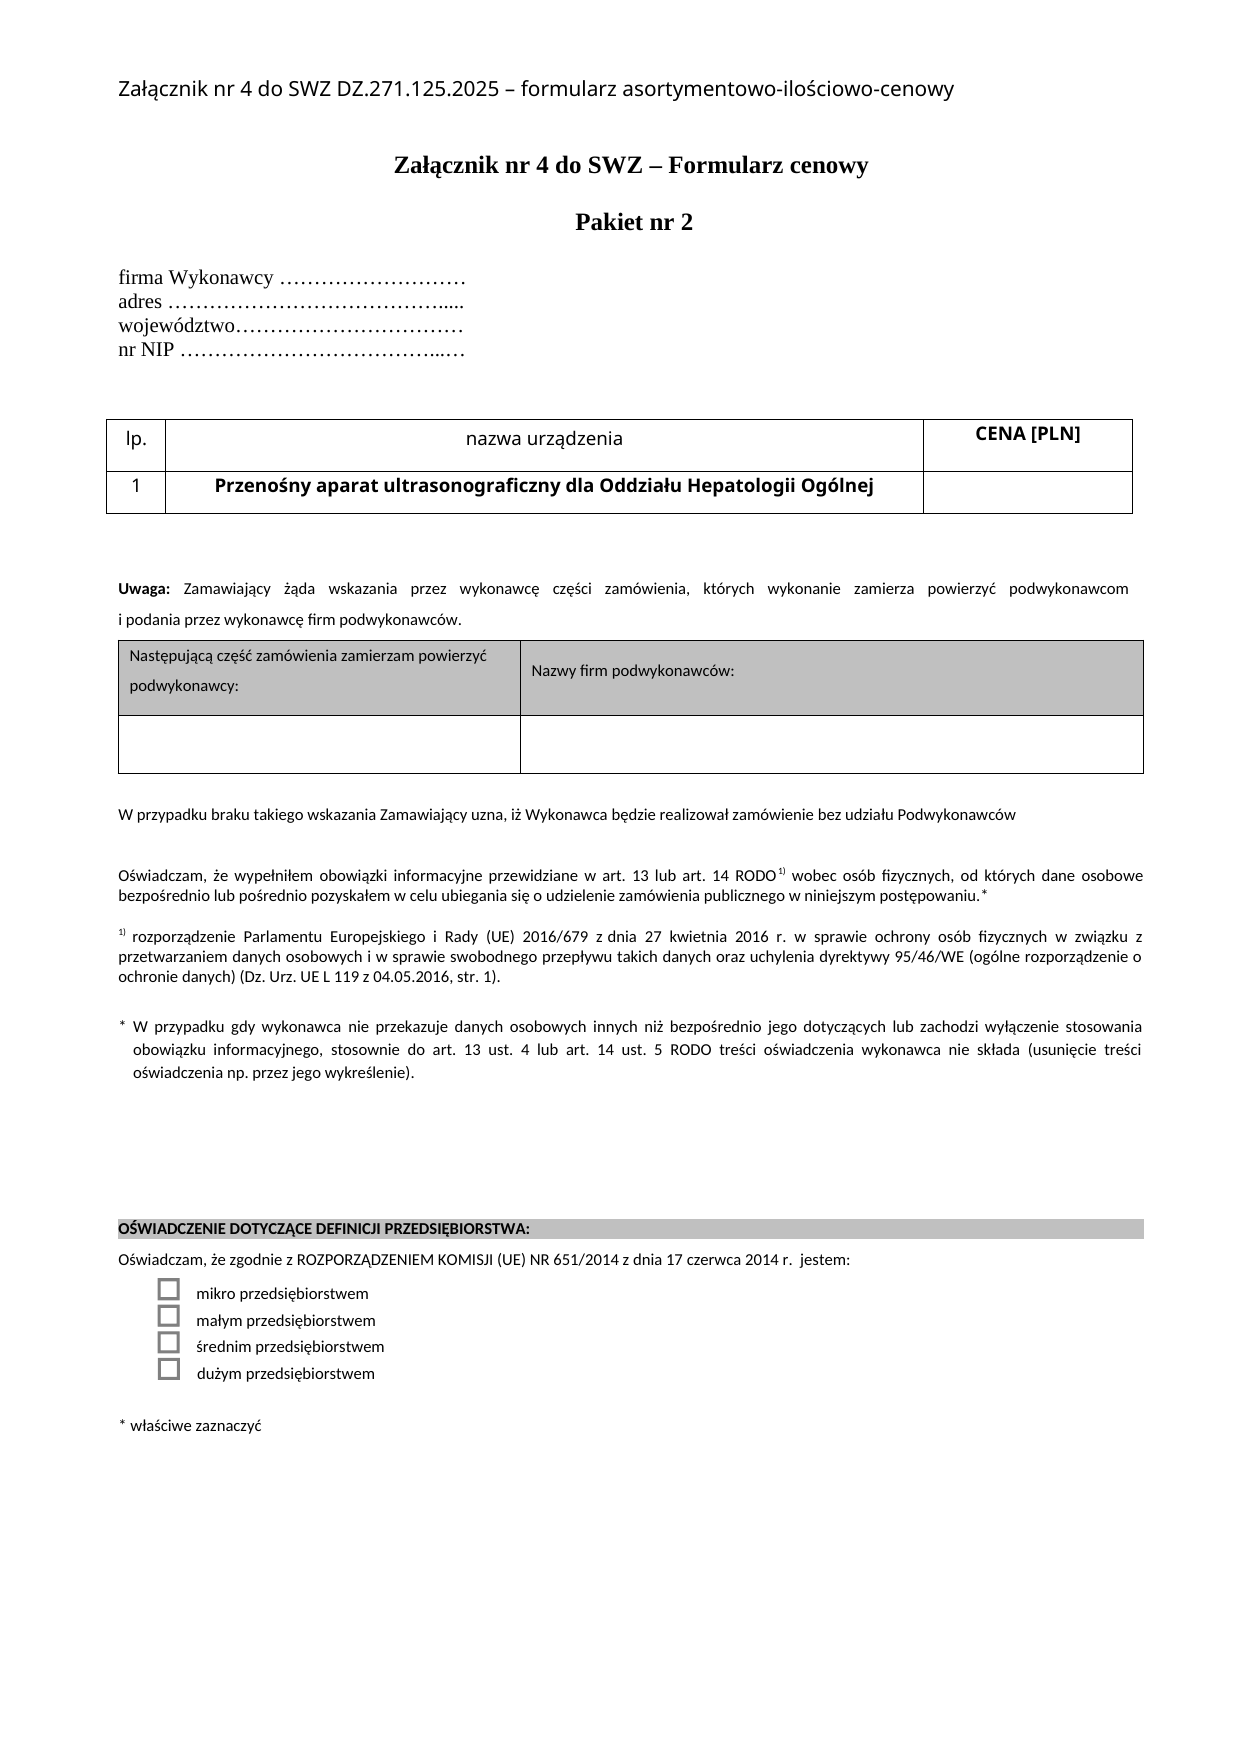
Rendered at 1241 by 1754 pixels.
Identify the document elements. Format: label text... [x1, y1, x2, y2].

table_cell [521, 716, 1143, 773]
table_cell [924, 472, 1132, 513]
text Pakiet nr 2 [118, 207, 1144, 236]
table_header CENA [PLN] [924, 420, 1132, 471]
table_cell Przenośny aparat ultrasonograficzny dla Oddziału Hepatologii Ogólnej [166, 472, 923, 513]
text adres …………………………………..... [118, 289, 1144, 313]
text 1) rozporządzenie Parlamentu Europejskiego i Rady (UE) 2016/679 z dnia 27 kwietnia 2016 r. w sprawie ochrony osób fizycznych w związku z przetwarzaniem danych osobowych i w sprawie swobodnego przepływu takich danych oraz uchylenia dyrektywy 95/46/WE (ogólne rozporządzenie o ochronie danych) (Dz. Urz. UE L 119 z 04.05.2016, str. 1). [118, 926, 1144, 987]
text Uwaga: Zamawiający żąda wskazania przez wykonawcę części zamówienia, których wykonanie zamierza powierzyć podwykonawcom i podania przez wykonawcę firm podwykonawców. [118, 579, 1144, 629]
table_header nazwa urządzenia [166, 420, 923, 471]
text Załącznik nr 4 do SWZ – Formularz cenowy [118, 150, 1144, 179]
list dużym przedsiębiorstwem [156, 1359, 1144, 1386]
table_cell 1 [107, 472, 165, 513]
text Oświadczam, że wypełniłem obowiązki informacyjne przewidziane w art. 13 lub art. 14 RODO1) wobec osób fizycznych, od których dane osobowe bezpośrednio lub pośrednio pozyskałem w celu ubiegania się o udzielenie zamówienia publicznego w niniejszym postępowaniu.* [118, 865, 1144, 906]
text W przypadku braku takiego wskazania Zamawiający uzna, iż Wykonawca będzie realizował zamówienie bez udziału Podwykonawców [118, 804, 1144, 824]
list średnim przedsiębiorstwem [155, 1333, 1144, 1359]
text Oświadczam, że zgodnie z ROZPORZĄDZENIEM KOMISJI (UE) NR 651/2014 z dnia 17 czerwca 2014 r. jestem: [118, 1249, 1144, 1269]
table_header Następującą część zamówienia zamierzam powierzyć podwykonawcy: [119, 641, 520, 715]
table_header lp. [107, 420, 165, 471]
text OŚWIADCZENIE DOTYCZĄCE DEFINICJI PRZEDSIĘBIORSTWA: [118, 1219, 1144, 1239]
table_header Nazwy firm podwykonawców: [521, 641, 1143, 715]
list małym przedsiębiorstwem [155, 1306, 1144, 1333]
text województwo…………………………… [118, 313, 1144, 337]
text nr NIP ………………………………...… [118, 337, 1144, 361]
text * właściwe zaznaczyć [118, 1416, 1144, 1436]
table_cell [119, 716, 520, 773]
text * W przypadku gdy wykonawca nie przekazuje danych osobowych innych niż bezpośrednio jego dotyczących lub zachodzi wyłączenie stosowania obowiązku informacyjnego, stosownie do art. 13 ust. 4 lub art. 14 ust. 5 RODO treści oświadczenia wykonawca nie składa (usunięcie treści oświadczenia np. przez jego wykreślenie). [118, 1016, 1144, 1083]
list mikro przedsiębiorstwem [155, 1279, 1144, 1306]
text firma Wykonawcy ……………………… [118, 265, 1144, 289]
